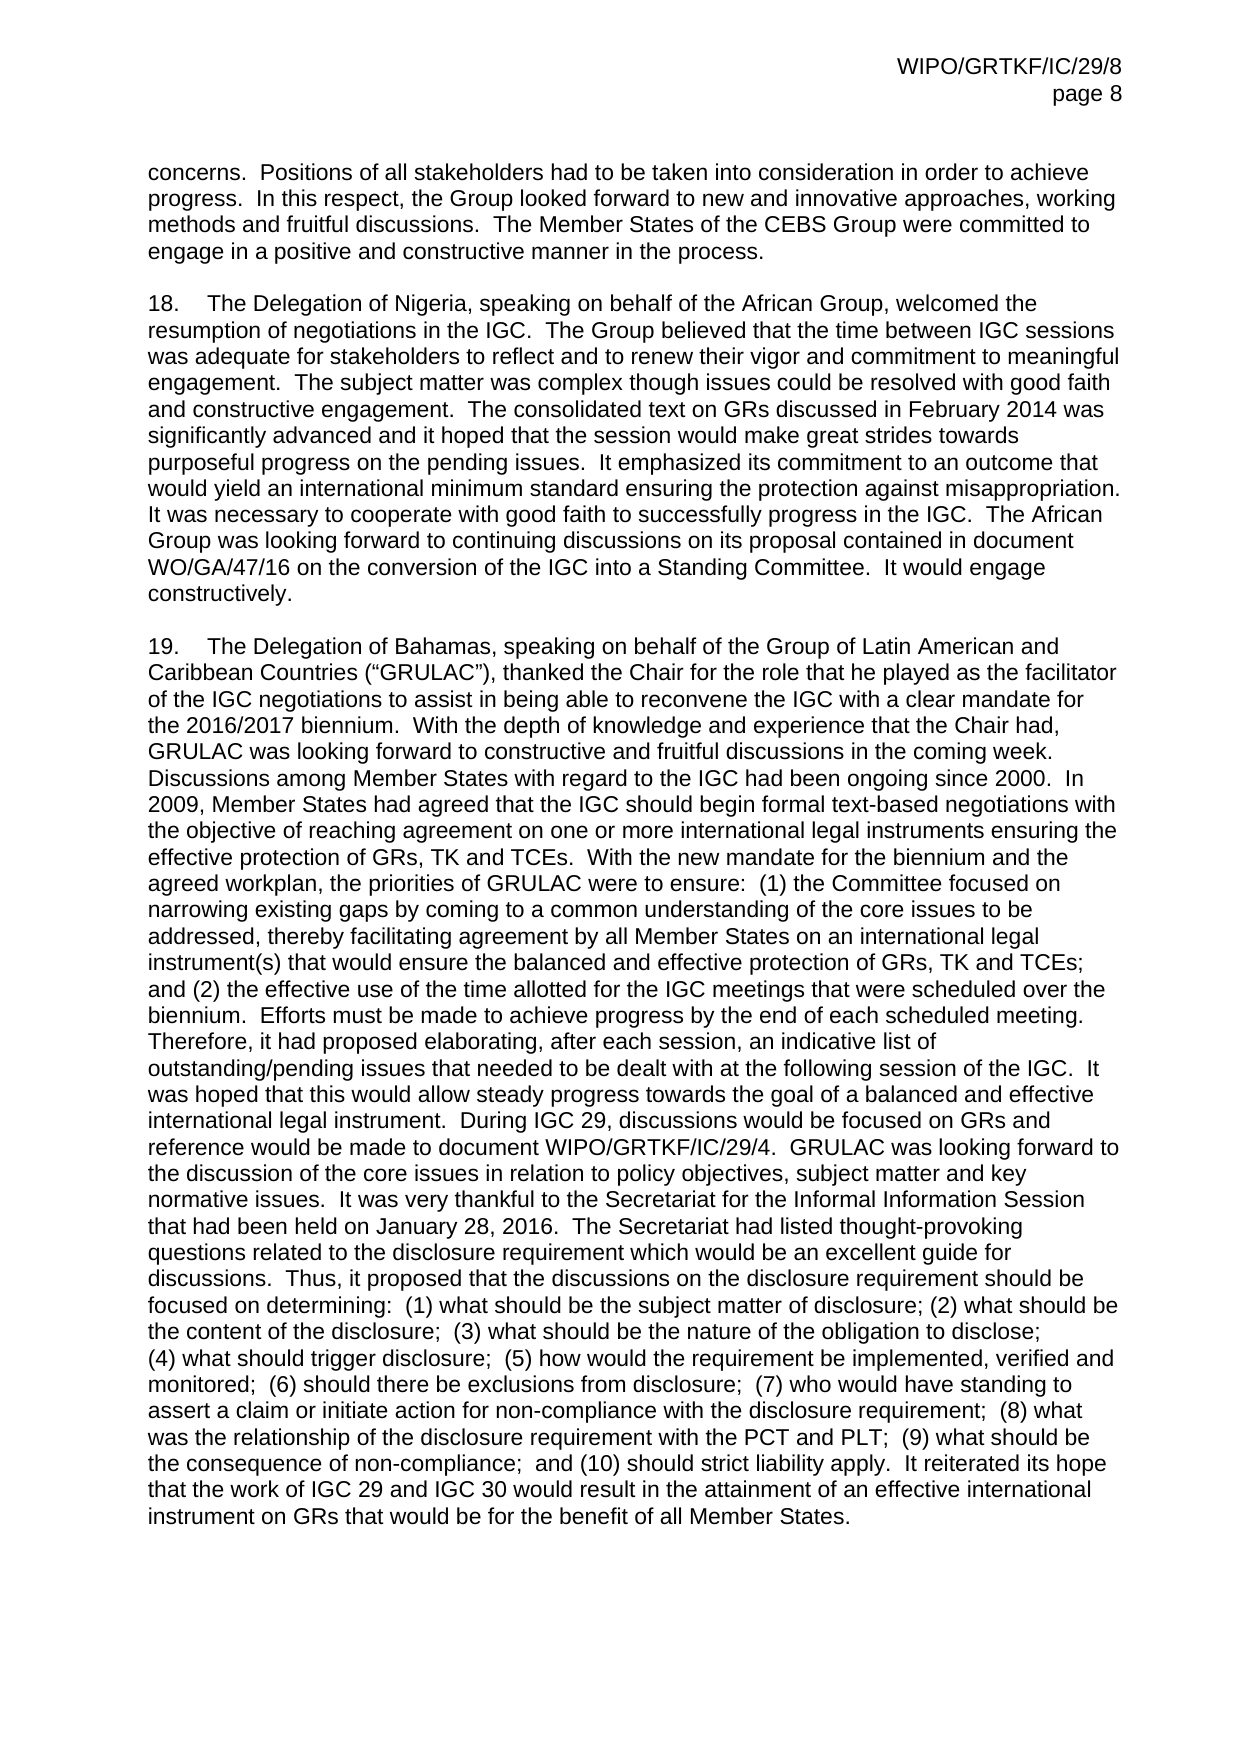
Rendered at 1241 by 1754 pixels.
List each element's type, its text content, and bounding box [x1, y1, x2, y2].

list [148, 158, 1122, 264]
list The Delegation of Bahamas, speaking on behalf of the Group of Latin American and Caribbean Countries (“GRULAC”), thanked the Chair for the role that he played as the facilitator of the IGC negotiations to assist in being able to reconvene the IGC with a clear mandate for the 2016/2017 biennium. With the depth of knowledge and experience that the Chair had, GRULAC was looking forward to constructive and fruitful discussions in the coming week. Discussions among Member States with regard to the IGC had been ongoing since 2000. In 2009, Member States had agreed that the IGC should begin formal text-based negotiations with the objective of reaching agreement on one or more international legal instruments ensuring the effective protection of GRs, TK and TCEs. With the new mandate for the biennium and the agreed workplan, the priorities of GRULAC were to ensure: (1) the Committee focused on narrowing existing gaps by coming to a common understanding of the core issues to be addressed, thereby facilitating agreement by all Member States on an international legal instrument(s) that would ensure the balanced and effective protection of GRs, TK and TCEs; and (2) the effective use of the time allotted for the IGC meetings that were scheduled over the biennium. Efforts must be made to achieve progress by the end of each scheduled meeting. Therefore, it had proposed elaborating, after each session, an indicative list of outstanding/pending issues that needed to be dealt with at the following session of the IGC. It was hoped that this would allow steady progress towards the goal of a balanced and effective international legal instrument. During IGC 29, discussions would be focused on GRs and reference would be made to document WIPO/GRTKF/IC/29/4. GRULAC was looking forward to the discussion of the core issues in relation to policy objectives, subject matter and key normative issues. It was very thankful to the Secretariat for the Informal Information Session that had been held on January 28, 2016. The Secretariat had listed thought-provoking questions related to the disclosure requirement which would be an excellent guide for discussions. Thus, it proposed that the discussions on the disclosure requirement should be focused on determining: (1) what should be the subject matter of disclosure; (2) what should be the content of the disclosure; (3) what should be the nature of the obligation to disclose; (4) what should trigger disclosure; (5) how would the requirement be implemented, verified and monitored; (6) should there be exclusions from disclosure; (7) who would have standing to assert a claim or initiate action for non-compliance with the disclosure requirement; (8) what was the relationship of the disclosure requirement with the PCT and PLT; (9) what should be the consequence of non-compliance; and (10) should strict liability apply. It reiterated its hope that the work of IGC 29 and IGC 30 would result in the attainment of an effective international instrument on GRs that would be for the benefit of all Member States. [148, 633, 1122, 1529]
list The Delegation of Nigeria, speaking on behalf of the African Group, welcomed the resumption of negotiations in the IGC. The Group believed that the time between IGC sessions was adequate for stakeholders to reflect and to renew their vigor and commitment to meaningful engagement. The subject matter was complex though issues could be resolved with good faith and constructive engagement. The consolidated text on GRs discussed in February 2014 was significantly advanced and it hoped that the session would make great strides towards purposeful progress on the pending issues. It emphasized its commitment to an outcome that would yield an international minimum standard ensuring the protection against misappropriation. It was necessary to cooperate with good faith to successfully progress in the IGC. The African Group was looking forward to continuing discussions on its proposal contained in document WO/GA/47/16 on the conversion of the IGC into a Standing Committee. It would engage constructively. [148, 290, 1122, 607]
